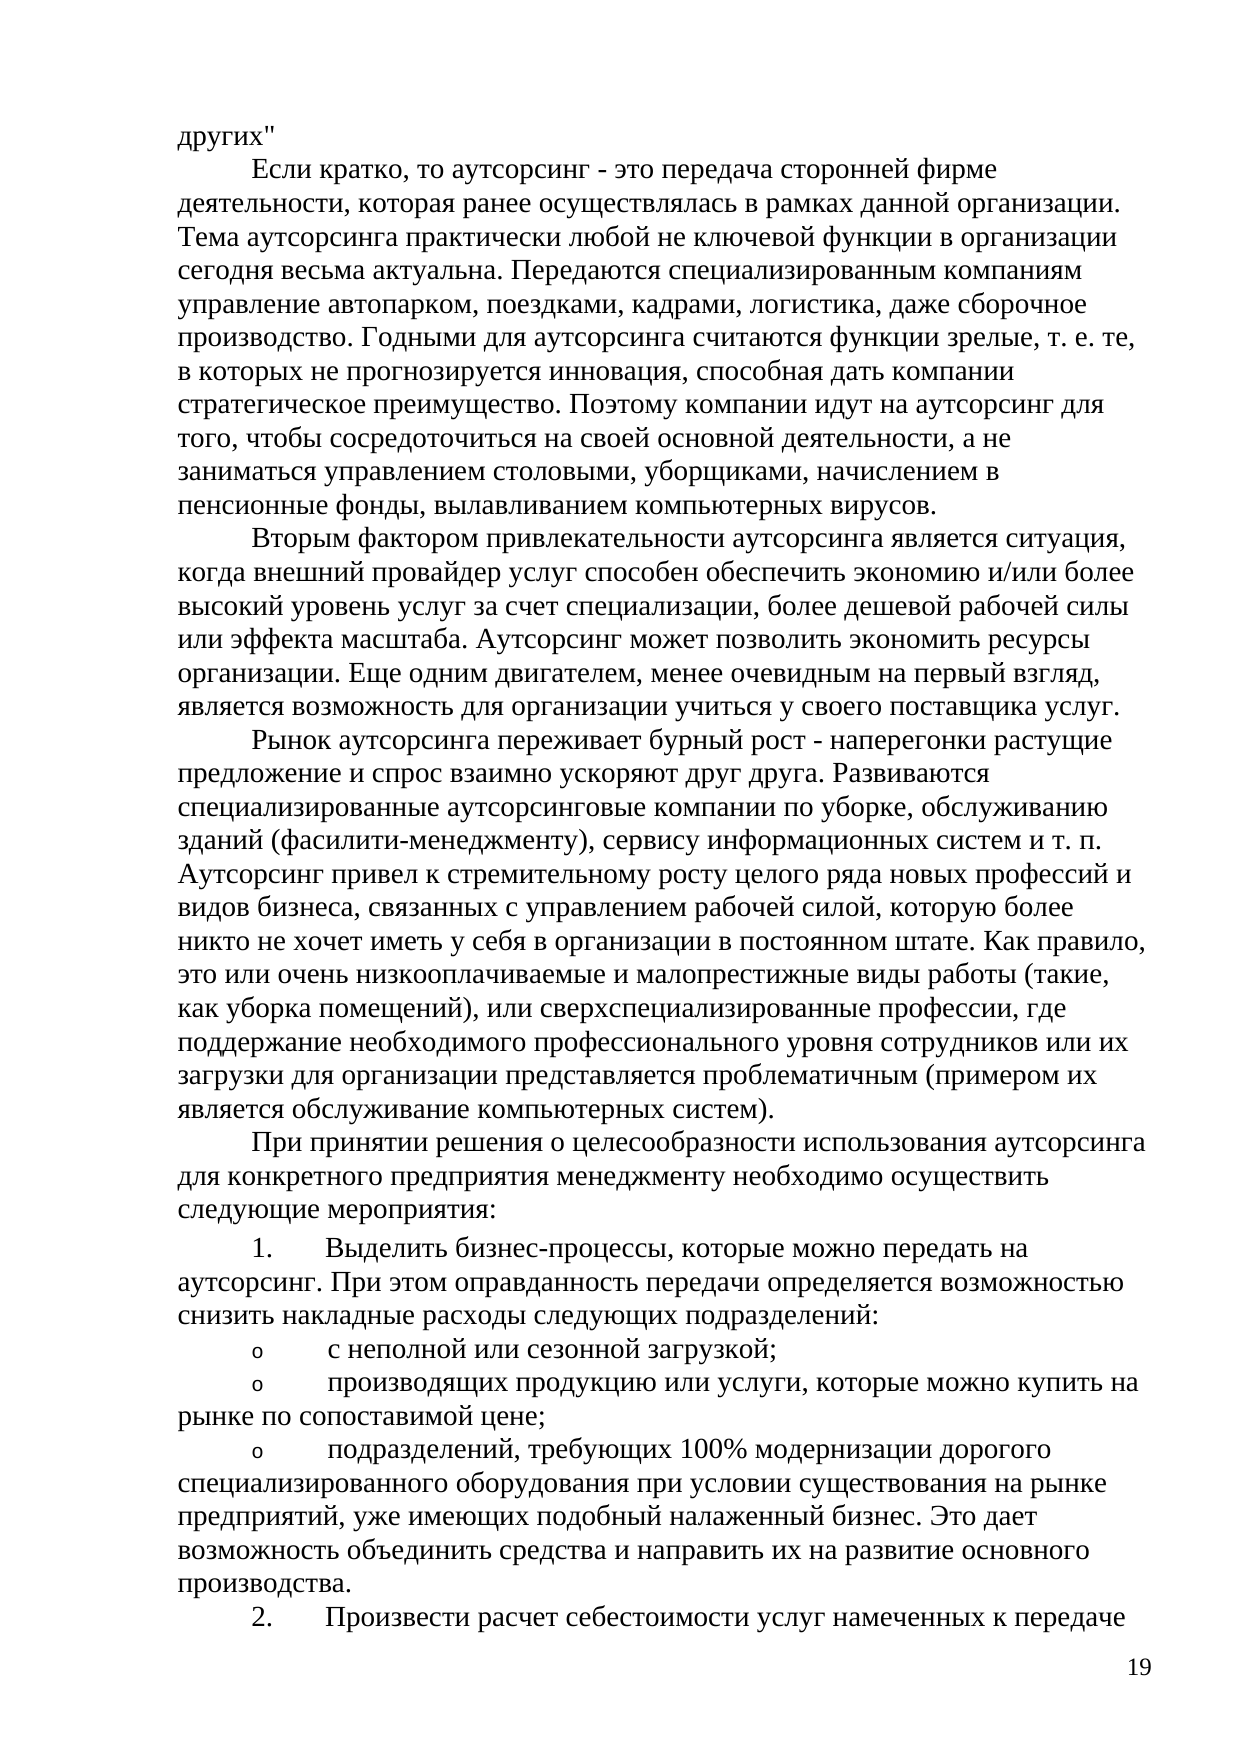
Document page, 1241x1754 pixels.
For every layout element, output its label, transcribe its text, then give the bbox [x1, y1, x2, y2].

list подразделений, требующих 100% модернизации дорогого специализированного оборудования при условии существования на рынке предприятий, уже имеющих подобный налаженный бизнес. Это дает возможность объединить средства и направить их на развитие основного производства. [177, 1431, 1152, 1599]
text Вторым фактором привлекательности аутсорсинга является ситуация, когда внешний провайдер услуг способен обеспечить экономию и/или более высокий уровень услуг за счет специализации, более дешевой рабочей силы или эффекта масштаба. Аутсорсинг может позволить экономить ресурсы организации. Еще одним двигателем, менее очевидным на первый взгляд, является возможность для организации учиться у своего поставщика услуг. [177, 521, 1152, 722]
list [177, 1599, 1152, 1633]
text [177, 118, 1152, 152]
list производящих продукцию или услуги, которые можно купить на рынке по сопоставимой цене; [177, 1364, 1152, 1431]
list Выделить бизнес-процессы, которые можно передать на аутсорсинг. При этом оправданность передачи определяется возможностью снизить накладные расходы следующих подразделений: [177, 1230, 1152, 1331]
list с неполной или сезонной загрузкой; [177, 1331, 1152, 1364]
text При принятии решения о целесообразности использования аутсорсинга для конкретного предприятия менеджменту необходимо осуществить следующие мероприятия: [177, 1124, 1152, 1225]
text Рынок аутсорсинга переживает бурный рост - наперегонки растущие предложение и спрос взаимно ускоряют друг друга. Развиваются специализированные аутсорсинговые компании по уборке, обслуживанию зданий (фасилити-менеджменту), сервису информационных систем и т. п. Аутсорсинг привел к стремительному росту целого ряда новых профессий и видов бизнеса, связанных с управлением рабочей силой, которую более никто не хочет иметь у себя в организации в постоянном штате. Как правило, это или очень низкооплачиваемые и малопрестижные виды работы (такие, как уборка помещений), или сверхспециализированные профессии, где поддержание необходимого профессионального уровня сотрудников или их загрузки для организации представляется проблематичным (примером их является обслуживание компьютерных систем). [177, 722, 1152, 1124]
text Если кратко, то аутсорсинг - это передача сторонней фирме деятельности, которая ранее осуществлялась в рамках данной организации. Тема аутсорсинга практически любой не ключевой функции в организации сегодня весьма актуальна. Передаются специализированным компаниям управление автопарком, поездками, кадрами, логистика, даже сборочное производство. Годными для аутсорсинга считаются функции зрелые, т. е. те, в которых не прогнозируется инновация, способная дать компании стратегическое преимущество. Поэтому компании идут на аутсорсинг для того, чтобы сосредоточиться на своей основной деятельности, а не заниматься управлением столовыми, уборщиками, начислением в пенсионные фонды, вылавливанием компьютерных вирусов. [177, 152, 1152, 521]
